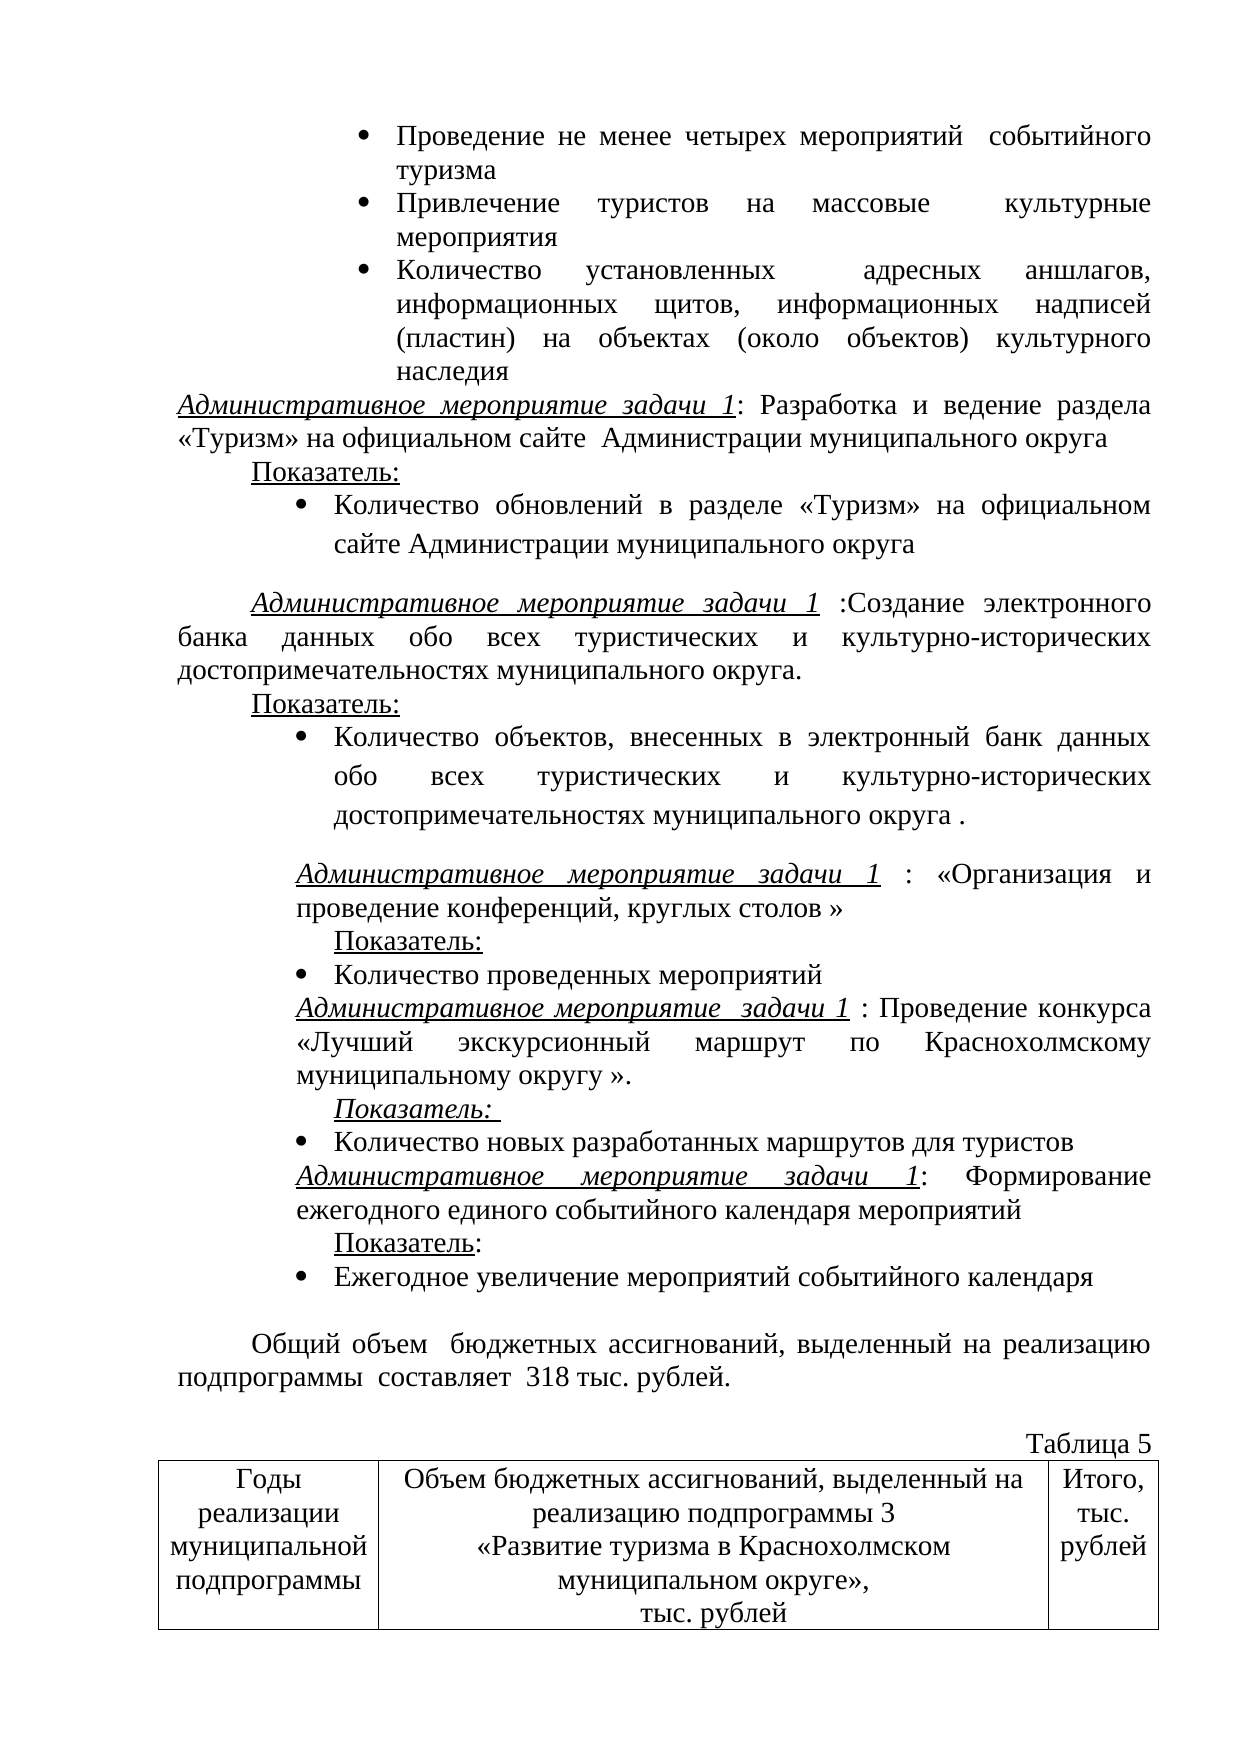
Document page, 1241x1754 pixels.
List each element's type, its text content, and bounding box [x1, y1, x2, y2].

list Количество новых разработанных маршрутов для туристов [296, 1124, 1152, 1158]
table_header Объем бюджетных ассигнований, выделенный на реализацию подпрограммы 3 «Развитие туризма в Краснохолмском муниципальном округе», тыс. рублей [379, 1461, 1048, 1629]
text Административное мероприятие задачи 1 : «Организация и проведение конференций, круглых столов » [296, 856, 1152, 923]
table_header Итого, тыс. рублей [1049, 1461, 1158, 1629]
text Административное мероприятие задачи 1: Формирование ежегодного единого событийного календаря мероприятий [296, 1158, 1152, 1225]
list Привлечение туристов на массовые культурные мероприятия [358, 185, 1152, 252]
list Проведение не менее четырех мероприятий событийного туризма [358, 118, 1152, 185]
text Таблица 5 [177, 1427, 1152, 1460]
list Количество проведенных мероприятий [296, 957, 1152, 990]
text Общий объем бюджетных ассигнований, выделенный на реализацию подпрограммы составляет 318 тыс. рублей. [177, 1326, 1152, 1393]
text Показатель: [177, 686, 1152, 719]
text Административное мероприятие задачи 1 :Создание электронного банка данных обо всех туристических и культурно-исторических достопримечательностях муниципального округа. [177, 585, 1152, 686]
list Количество обновлений в разделе «Туризм» на официальном сайте Администрации муниципального округа [296, 487, 1152, 559]
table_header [159, 1461, 378, 1629]
list Количество объектов, внесенных в электронный банк данных обо всех туристических и культурно-исторических достопримечательностях муниципального округа . [296, 719, 1152, 830]
text Административное мероприятие задачи 1 : Проведение конкурса «Лучший экскурсионный маршрут по Краснохолмскому муниципальному округу ». [296, 990, 1152, 1091]
text Показатель: [333, 1225, 1152, 1259]
list Ежегодное увеличение мероприятий событийного календаря [296, 1259, 1152, 1292]
text Показатель: [333, 1091, 1152, 1124]
text Показатель: [177, 454, 1152, 487]
text Административное мероприятие задачи 1: Разработка и ведение раздела «Туризм» на официальном сайте Администрации муниципального округа [177, 387, 1152, 454]
list Количество установленных адресных аншлагов, информационных щитов, информационных надписей (пластин) на объектах (около объектов) культурного наследия [358, 252, 1152, 387]
text Показатель: [333, 923, 1152, 957]
